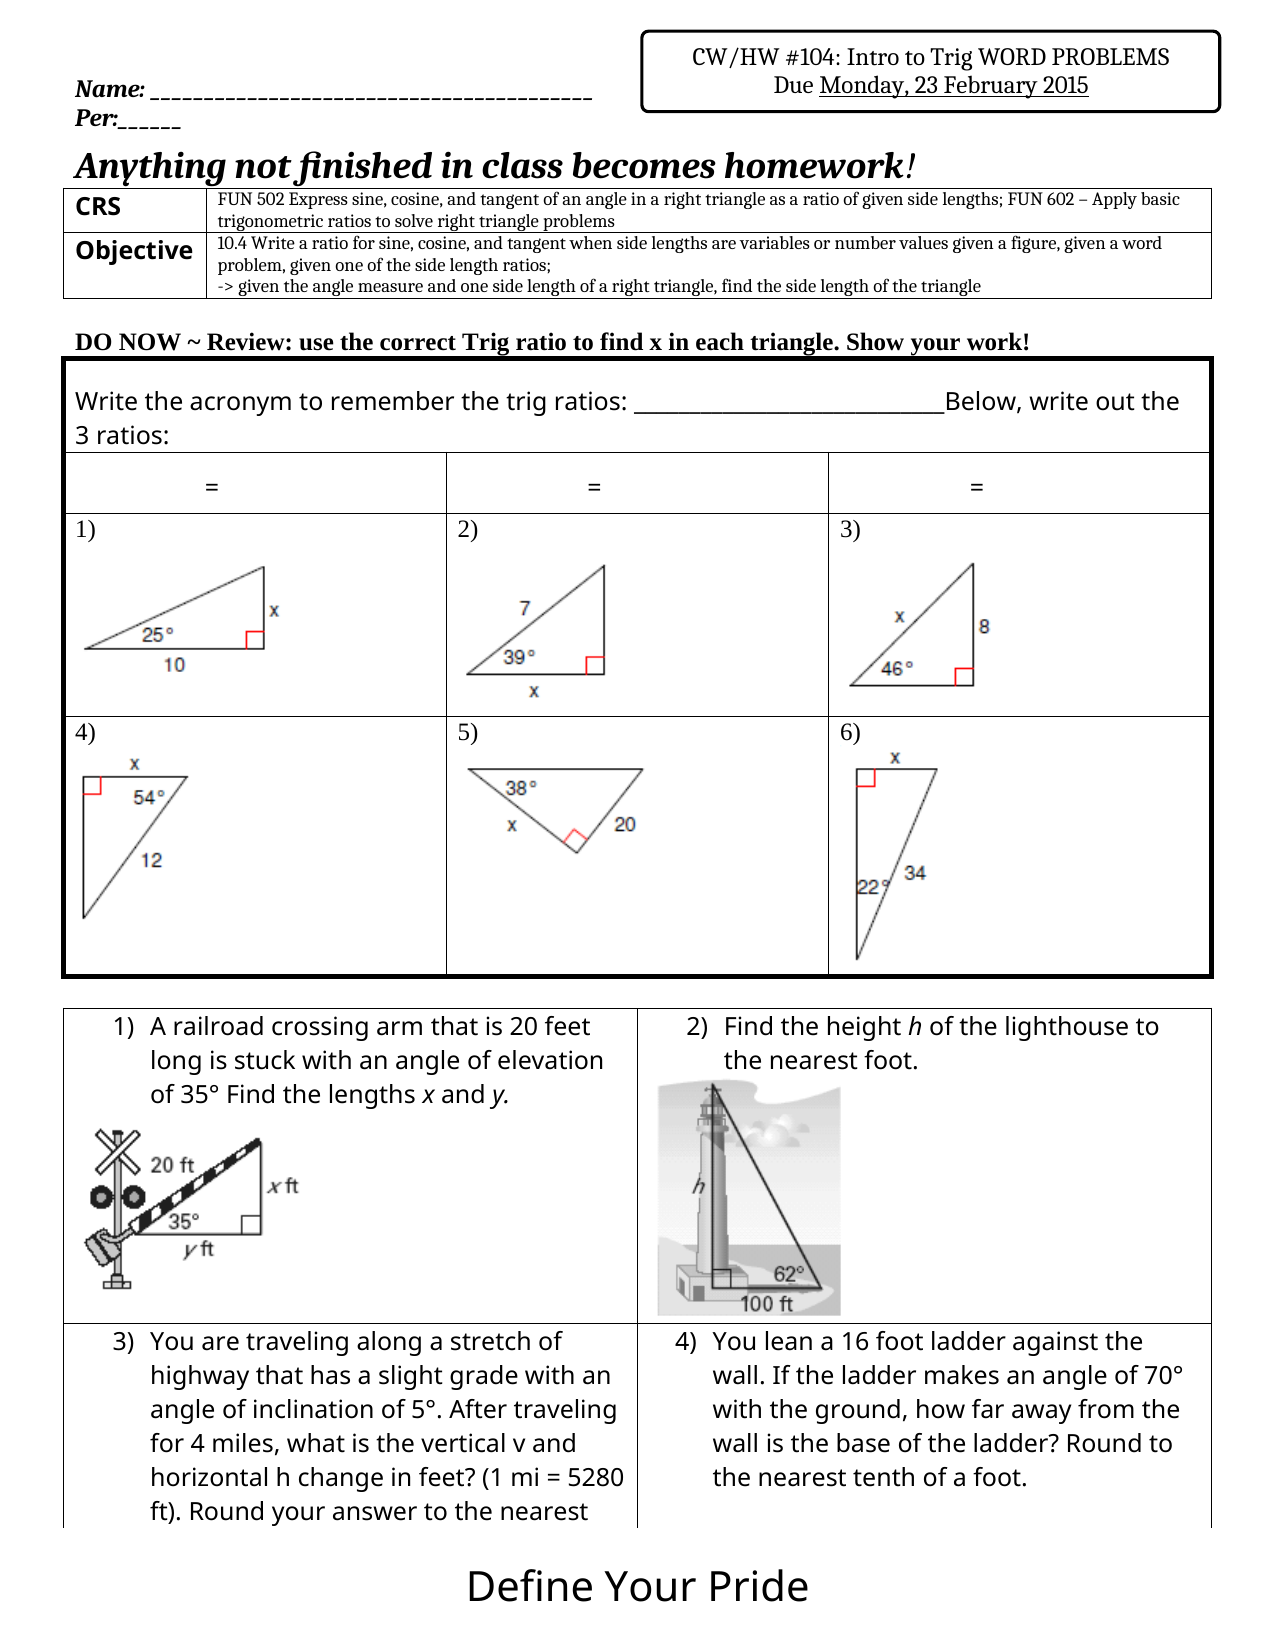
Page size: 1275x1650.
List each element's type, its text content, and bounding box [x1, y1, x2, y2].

table_cell = [447, 453, 828, 513]
table_header Write the acronym to remember the trig ratios: ____________________________Below, write out the 3 ratios: [66, 361, 1209, 452]
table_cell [64, 1324, 637, 1528]
table_cell 2) [447, 514, 828, 716]
text Anything not finished in class becomes homework! [75, 144, 1200, 188]
text DO NOW ~ Review: use the correct Trig ratio to find x in each triangle. Show your work! [75, 327, 1200, 356]
table_header CRS [64, 189, 206, 232]
table_cell 3) [829, 514, 1209, 716]
table_header FUN 502 Express sine, cosine, and tangent of an angle in a right triangle as a ratio of given side lengths; FUN 602 – Apply basic trigonometric ratios to solve right triangle problems [207, 189, 1211, 232]
table_header A railroad crossing arm that is 20 feet long is stuck with an angle of elevation of 35° Find the lengths x and y. [64, 1009, 637, 1323]
table_cell Objective [64, 233, 206, 297]
table_cell 5) [447, 717, 828, 974]
table_cell 4) [66, 717, 446, 974]
table_cell = [829, 453, 1209, 513]
table_cell 10.4 Write a ratio for sine, cosine, and tangent when side lengths are variables or number values given a figure, given a word problem, given one of the side length ratios; -> given the angle measure and one side length of a right triangle, find the side length of the triangle [207, 233, 1211, 297]
table_header Find the height h of the lighthouse to the nearest foot. [638, 1009, 1211, 1323]
text Name: _________________________________________ Per:______ [75, 75, 1200, 132]
table_cell 6) [829, 717, 1209, 974]
table_cell = [66, 453, 446, 513]
table_cell 1) [66, 514, 446, 716]
